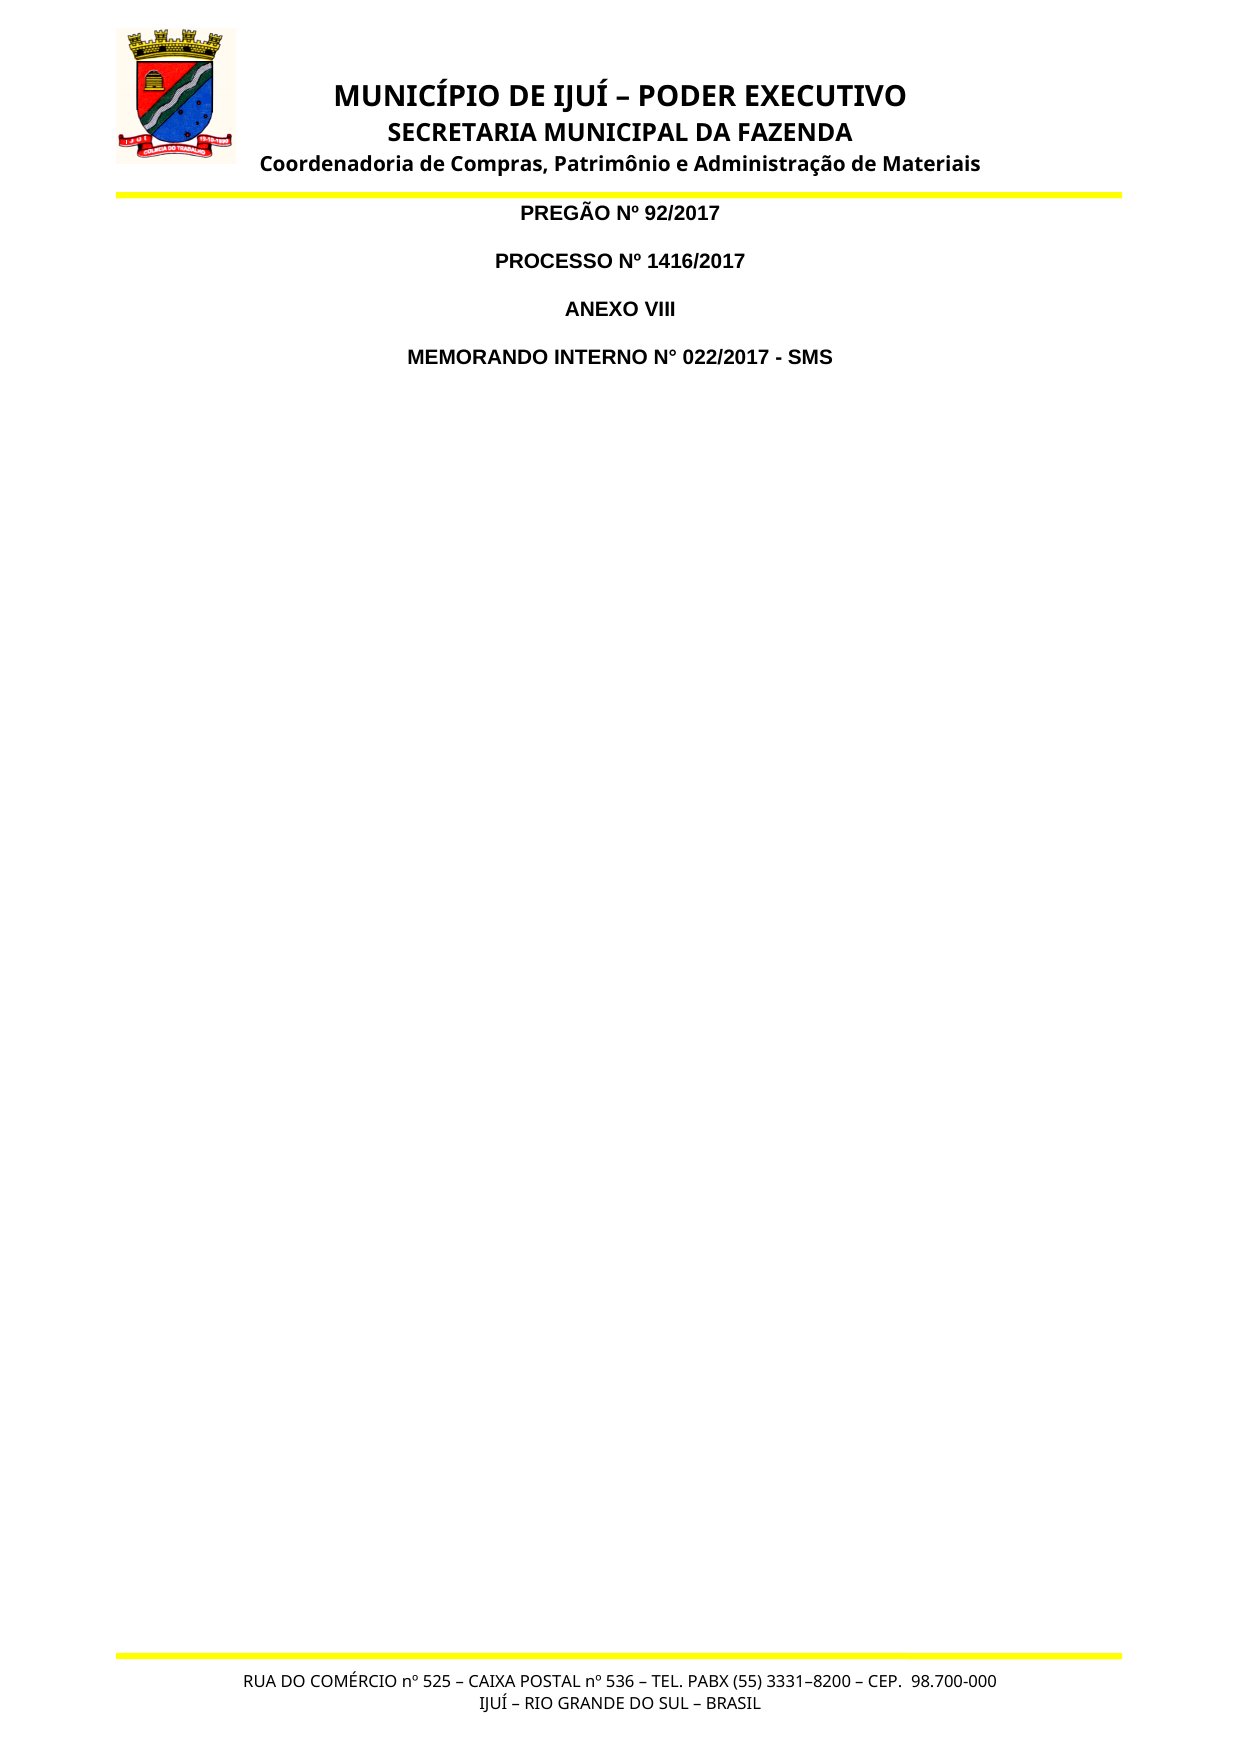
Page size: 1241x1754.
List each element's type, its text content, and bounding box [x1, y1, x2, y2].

text MEMORANDO INTERNO N° 022/2017 - SMS [118, 345, 1122, 369]
text PROCESSO Nº 1416/2017 [118, 249, 1122, 273]
text PREGÃO Nº 92/2017 [118, 201, 1122, 225]
text ANEXO VIII [118, 297, 1122, 321]
picture [116, 28, 237, 164]
